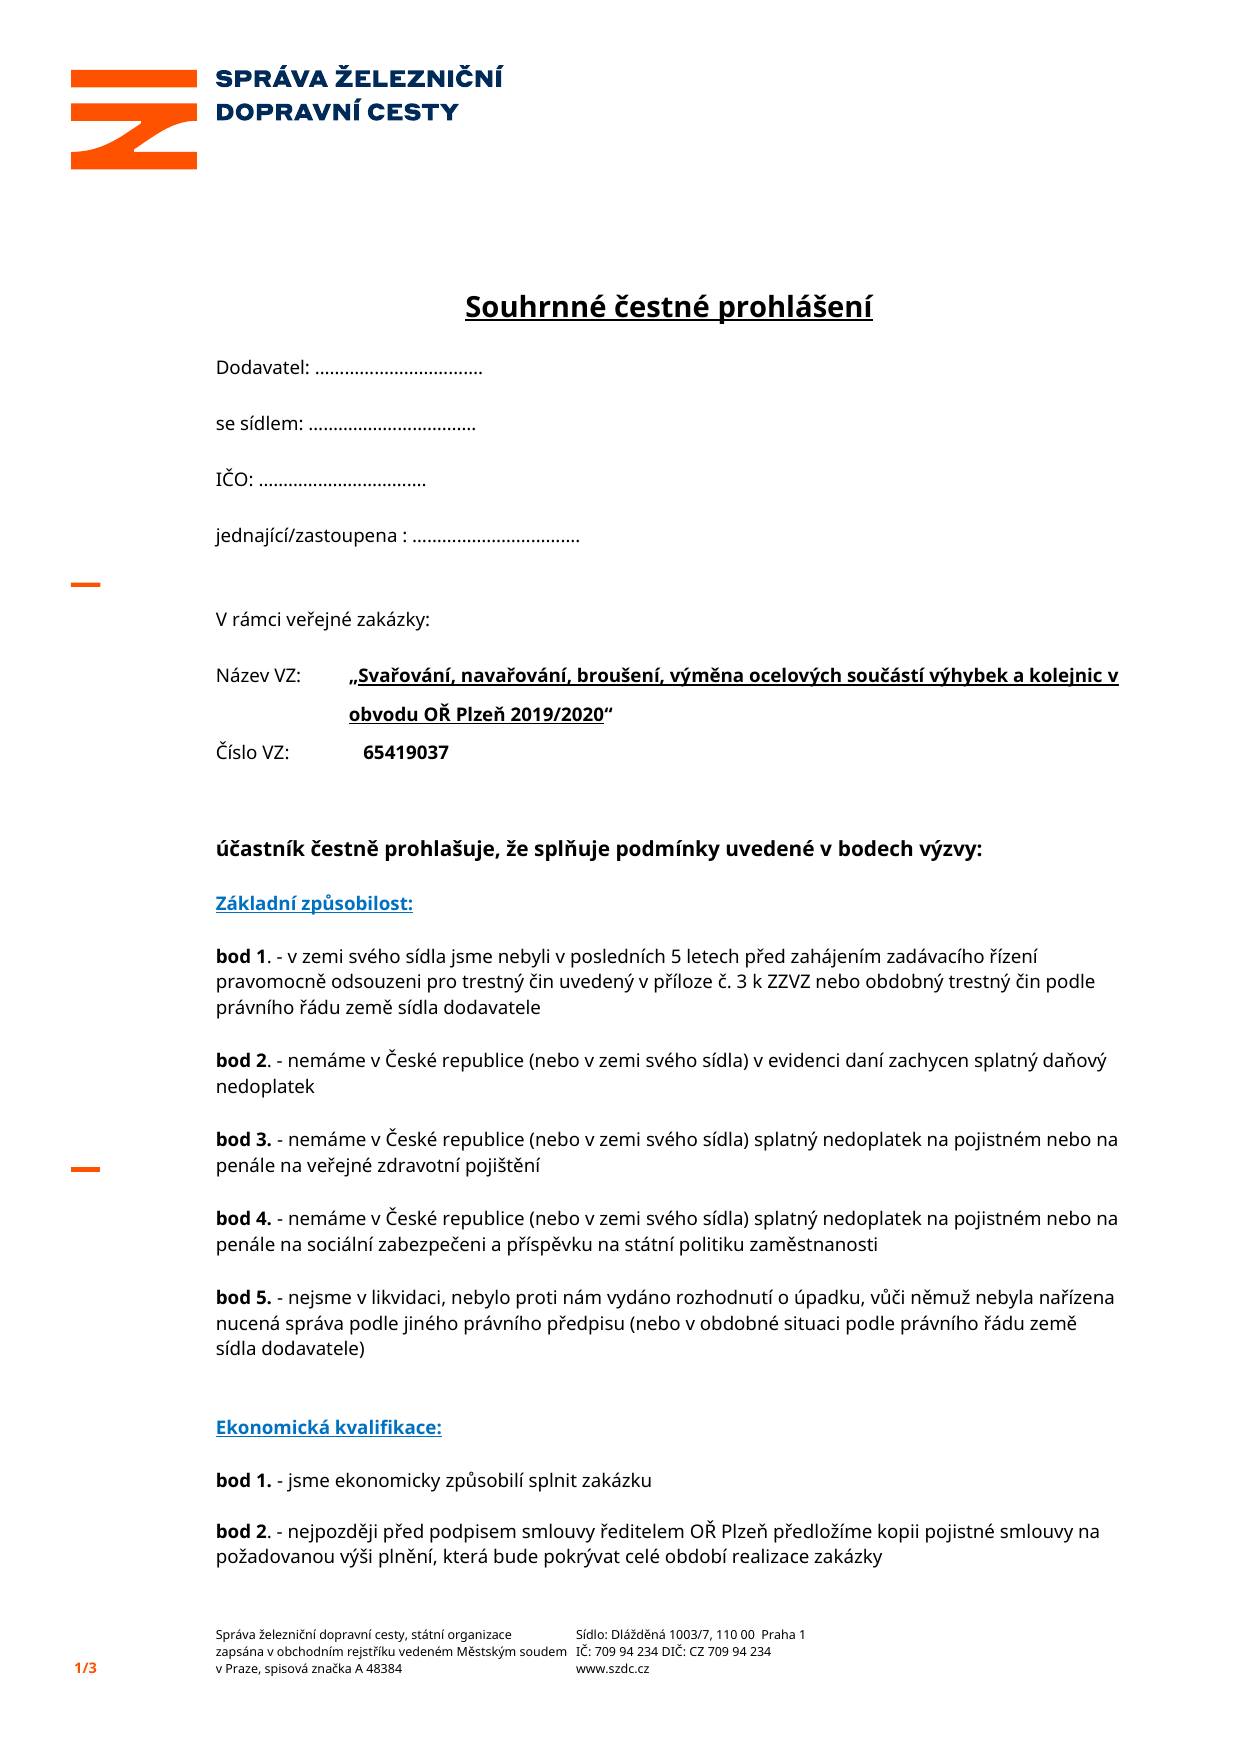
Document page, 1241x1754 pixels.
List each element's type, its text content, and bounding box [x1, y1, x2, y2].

text Dodavatel: ……………………………. [216, 354, 1122, 380]
list Číslo VZ: 65419037 [216, 739, 1122, 765]
list Název VZ: „Svařování, navařování, broušení, výměna ocelových součástí výhybek a kolejnic v obvodu OŘ Plzeň 2019/2020“ [216, 663, 1122, 726]
text se sídlem: ……………………………. [216, 411, 1122, 436]
text Souhrnné čestné prohlášení [216, 286, 1122, 326]
text bod 1. - jsme ekonomicky způsobilí splnit zakázku [216, 1467, 1122, 1493]
text Základní způsobilost: [216, 890, 1122, 915]
list bod 2. - nemáme v České republice (nebo v zemi svého sídla) v evidenci daní zachycen splatný daňový nedoplatek [216, 1047, 1122, 1098]
text jednající/zastoupena : ……………………………. [216, 523, 1122, 548]
text bod 2. - nejpozději před podpisem smlouvy ředitelem OŘ Plzeň předložíme kopii pojistné smlouvy na požadovanou výši plnění, která bude pokrývat celé období realizace zakázky [216, 1518, 1122, 1569]
text IČO: ……………………………. [216, 467, 1122, 492]
list bod 1. - v zemi svého sídla jsme nebyli v posledních 5 letech před zahájením zadávacího řízení pravomocně odsouzeni pro trestný čin uvedený v příloze č. 3 k ZZVZ nebo obdobný trestný čin podle právního řádu země sídla dodavatele [216, 943, 1122, 1019]
text Ekonomická kvalifikace: [216, 1414, 1122, 1440]
list V rámci veřejné zakázky: [216, 607, 1122, 632]
list bod 5. - nejsme v likvidaci, nebylo proti nám vydáno rozhodnutí o úpadku, vůči němuž nebyla nařízena nucená správa podle jiného právního předpisu (nebo v obdobné situaci podle právního řádu země sídla dodavatele) [216, 1285, 1122, 1361]
list bod 4. - nemáme v České republice (nebo v zemi svého sídla) splatný nedoplatek na pojistném nebo na penále na sociální zabezpečeni a příspěvku na státní politiku zaměstnanosti [216, 1206, 1122, 1257]
list bod 3. - nemáme v České republice (nebo v zemi svého sídla) splatný nedoplatek na pojistném nebo na penále na veřejné zdravotní pojištění [216, 1127, 1122, 1178]
text účastník čestně prohlašuje, že splňuje podmínky uvedené v bodech výzvy: [216, 834, 1122, 862]
